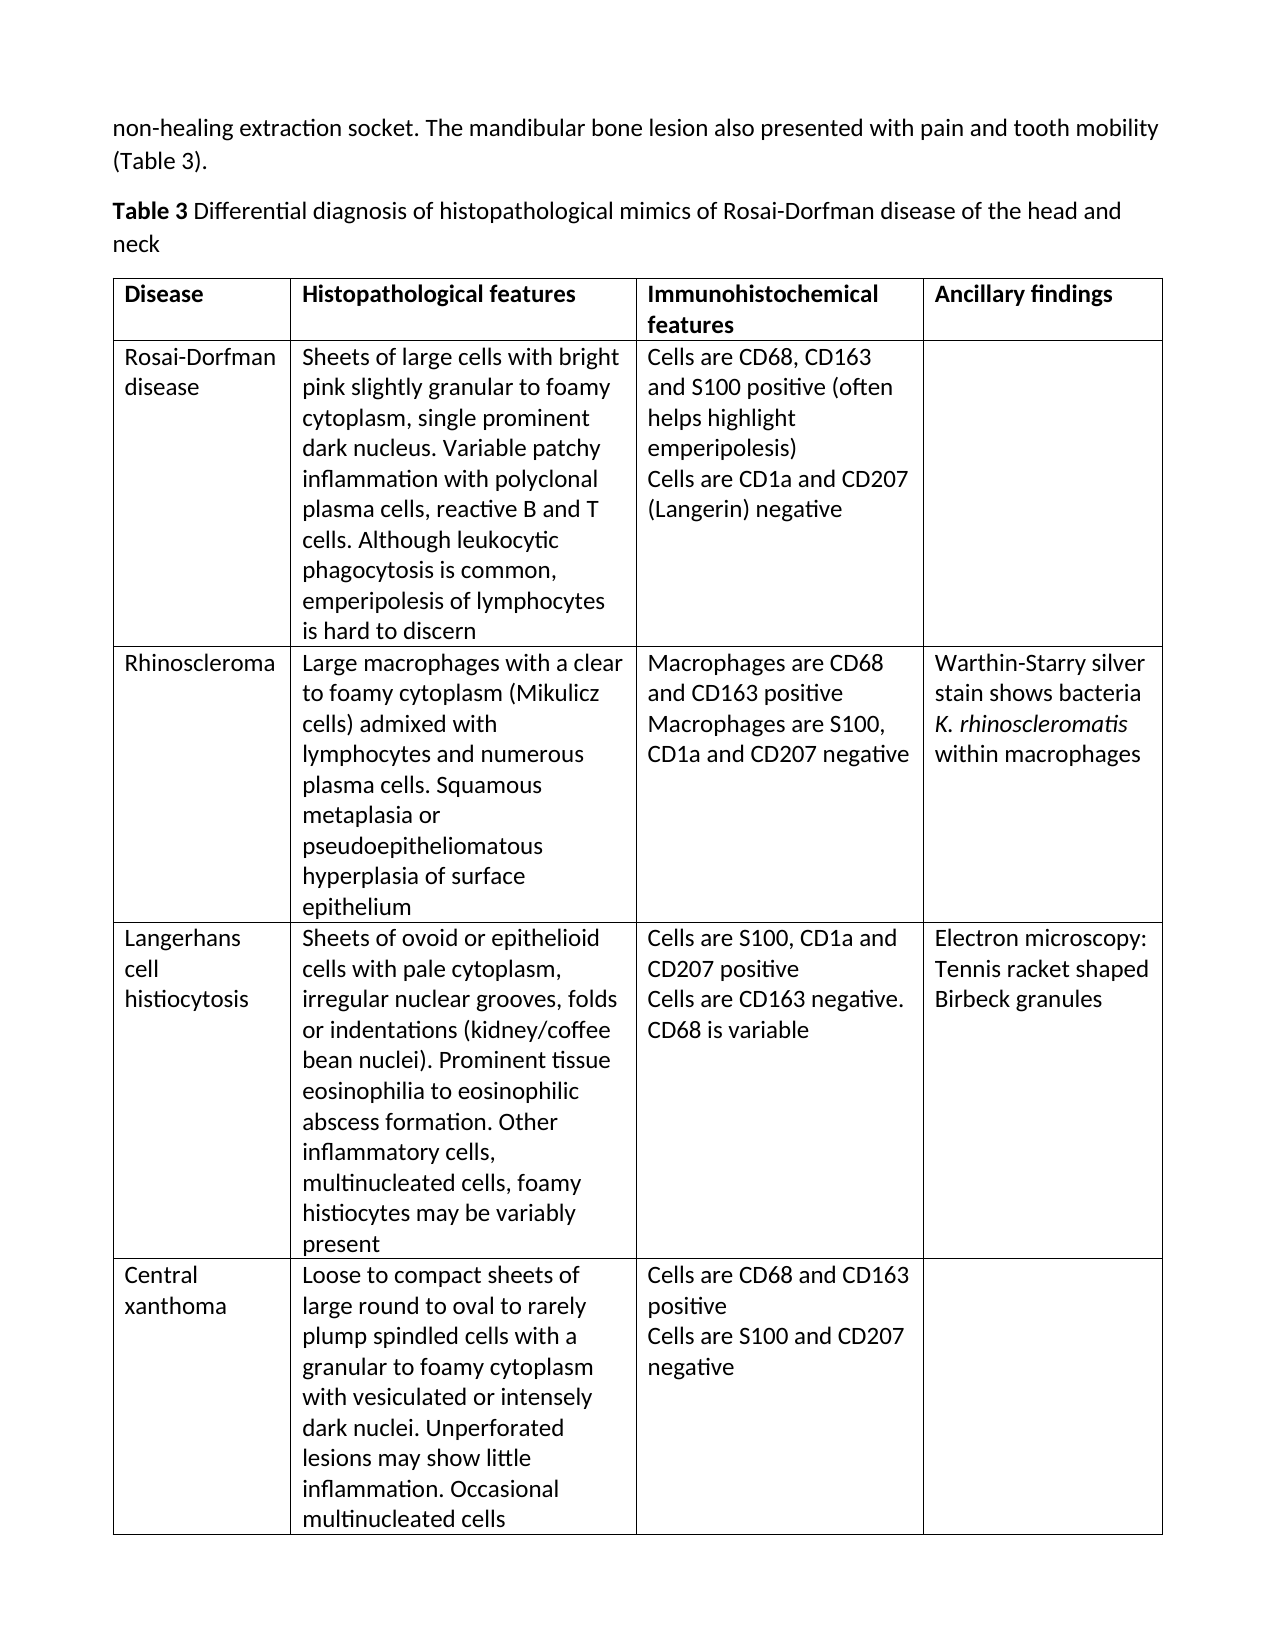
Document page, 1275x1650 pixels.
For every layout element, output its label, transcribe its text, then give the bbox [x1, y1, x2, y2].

table_cell Sheets of large cells with bright pink slightly granular to foamy cytoplasm, single prominent dark nucleus. Variable patchy inflammation with polyclonal plasma cells, reactive B and T cells. Although leukocytic phagocytosis is common, emperipolesis of lymphocytes is hard to discern [291, 341, 636, 646]
table_header Ancillary findings [924, 279, 1162, 339]
table_cell [924, 341, 1162, 646]
text Table 3 Differential diagnosis of histopathological mimics of Rosai-Dorfman disease of the head and neck [112, 195, 1162, 258]
table_cell Warthin-Starry silver stain shows bacteria K. rhinoscleromatis within macrophages [924, 647, 1162, 922]
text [112, 112, 1162, 176]
table_cell Loose to compact sheets of large round to oval to rarely plump spindled cells with a granular to foamy cytoplasm with vesiculated or intensely dark nuclei. Unperforated lesions may show little inflammation. Occasional multinucleated cells [291, 1259, 636, 1534]
table_cell Cells are S100, CD1a and CD207 positive Cells are CD163 negative. CD68 is variable [637, 923, 923, 1258]
table_cell Rosai-Dorfman disease [114, 341, 290, 646]
table_header Disease [114, 279, 290, 339]
table_header Histopathological features [291, 279, 636, 339]
table_cell [924, 1259, 1162, 1534]
table_header Immunohistochemical features [637, 279, 923, 339]
table_cell Central xanthoma [114, 1259, 290, 1534]
table_cell Langerhans cell histiocytosis [114, 923, 290, 1258]
table_cell Macrophages are CD68 and CD163 positive Macrophages are S100, CD1a and CD207 negative [637, 647, 923, 922]
table_cell Sheets of ovoid or epithelioid cells with pale cytoplasm, irregular nuclear grooves, folds or indentations (kidney/coffee bean nuclei). Prominent tissue eosinophilia to eosinophilic abscess formation. Other inflammatory cells, multinucleated cells, foamy histiocytes may be variably present [291, 923, 636, 1258]
table_cell Cells are CD68 and CD163 positive Cells are S100 and CD207 negative [637, 1259, 923, 1534]
table_cell Electron microscopy: Tennis racket shaped Birbeck granules [924, 923, 1162, 1258]
table_cell Rhinoscleroma [114, 647, 290, 922]
table_cell Cells are CD68, CD163 and S100 positive (often helps highlight emperipolesis) Cells are CD1a and CD207 (Langerin) negative [637, 341, 923, 646]
table_cell Large macrophages with a clear to foamy cytoplasm (Mikulicz cells) admixed with lymphocytes and numerous plasma cells. Squamous metaplasia or pseudoepitheliomatous hyperplasia of surface epithelium [291, 647, 636, 922]
